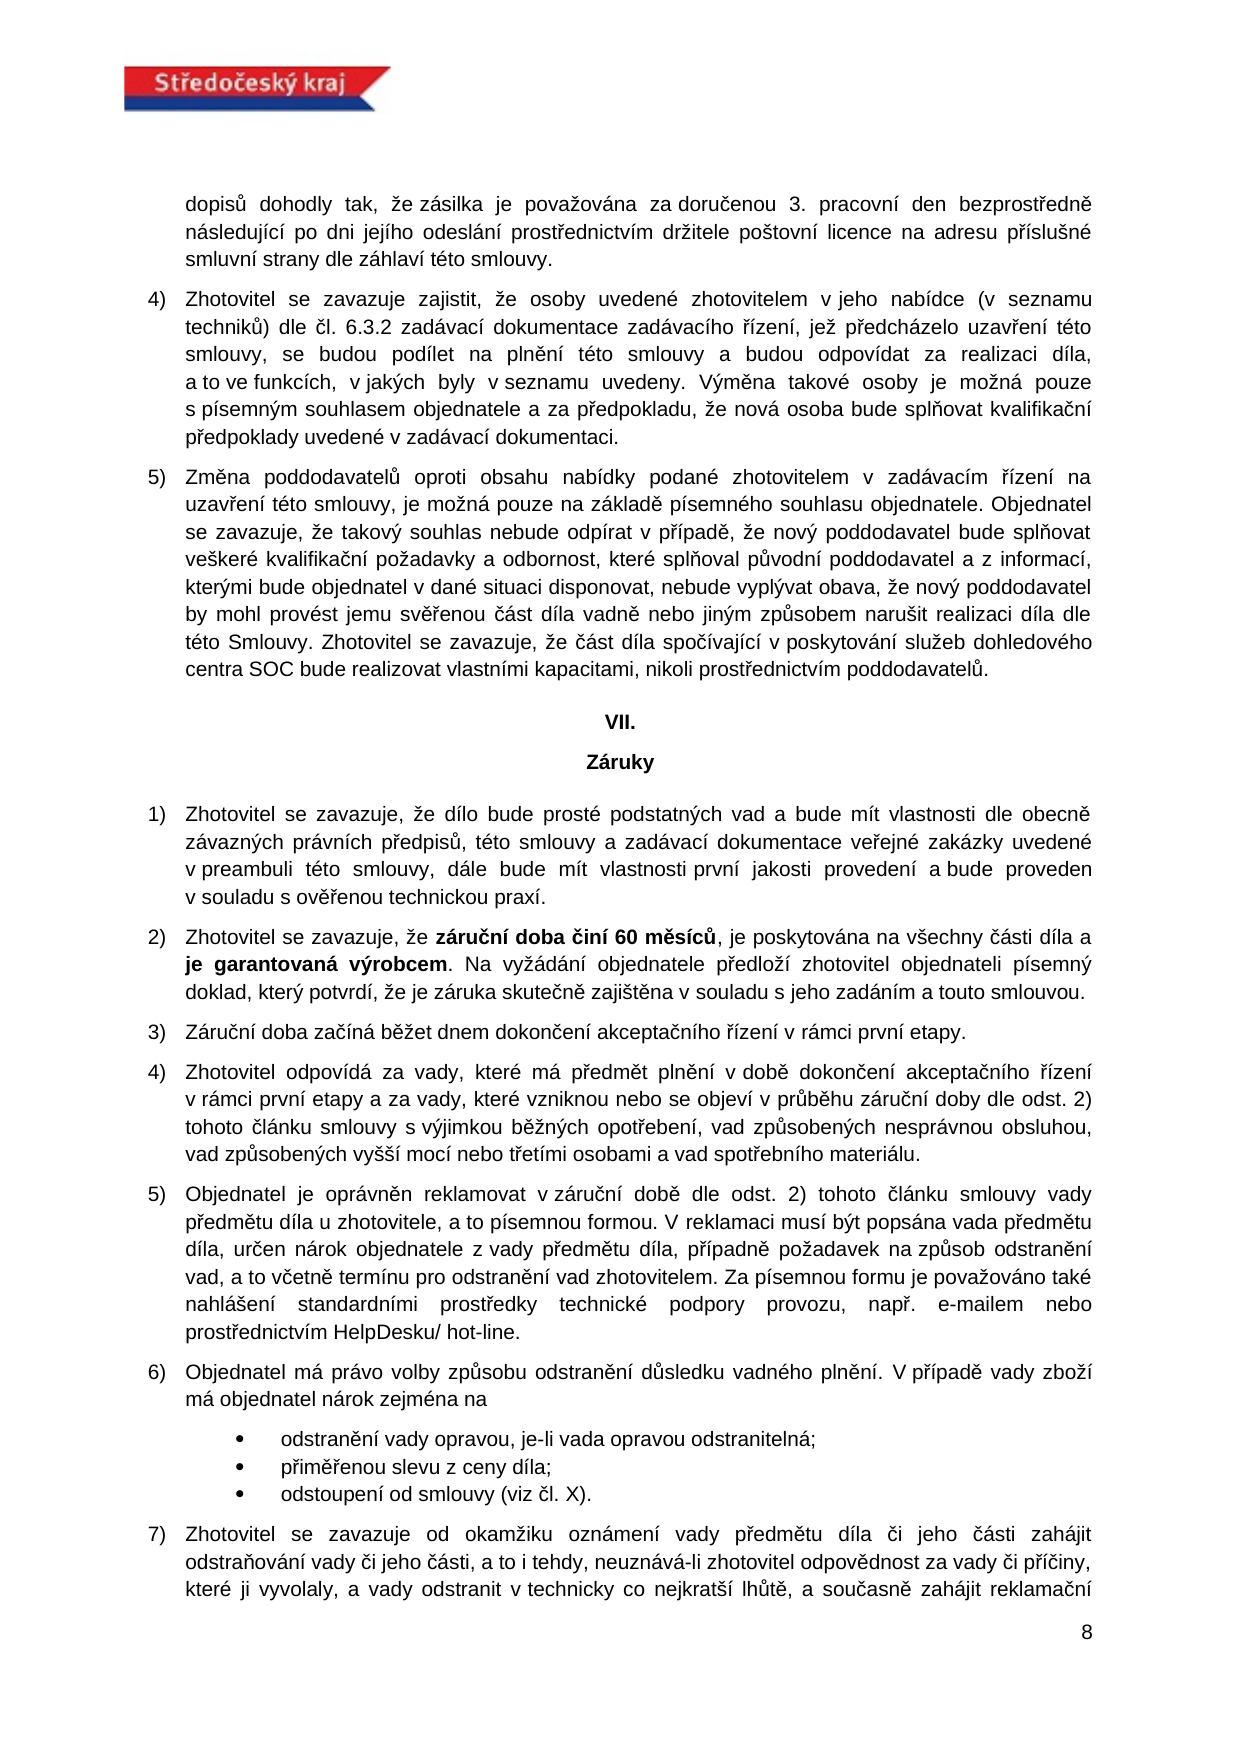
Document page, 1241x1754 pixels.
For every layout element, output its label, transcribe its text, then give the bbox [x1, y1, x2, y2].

list Zhotovitel odpovídá za vady, které má předmět plnění v době dokončení akceptačního řízení v rámci první etapy a za vady, které vzniknou nebo se objeví v průběhu záruční doby dle odst. 2) tohoto článku smlouvy s výjimkou běžných opotřebení, vad způsobených nesprávnou obsluhou, vad způsobených vyšší mocí nebo třetími osobami a vad spotřebního materiálu. [148, 1059, 1093, 1166]
title VII. [148, 709, 1093, 733]
list přiměřenou slevu z ceny díla; [236, 1454, 1093, 1479]
list Objednatel je oprávněn reklamovat v záruční době dle odst. 2) tohoto článku smlouvy vady předmětu díla u zhotovitele, a to písemnou formou. V reklamaci musí být popsána vada předmětu díla, určen nárok objednatele z vady předmětu díla, případně požadavek na způsob odstranění vad, a to včetně termínu pro odstranění vad zhotovitelem. Za písemnou formu je považováno také nahlášení standardními prostředky technické podpory provozu, např. e-mailem nebo prostřednictvím HelpDesku/ hot-line. [148, 1182, 1093, 1343]
list Zhotovitel se zavazuje, že záruční doba činí 60 měsíců, je poskytována na všechny části díla a je garantovaná výrobcem. Na vyžádání objednatele předloží zhotovitel objednateli písemný doklad, který potvrdí, že je záruka skutečně zajištěna v souladu s jeho zadáním a touto smlouvou. [148, 924, 1093, 1003]
list odstoupení od smlouvy (viz čl. X). [236, 1482, 1093, 1506]
title Záruky [148, 749, 1093, 773]
list Záruční doba začíná běžet dnem dokončení akceptačního řízení v rámci první etapy. [148, 1019, 1093, 1043]
list odstranění vady opravou, je-li vada opravou odstranitelná; [236, 1427, 1093, 1451]
list Objednatel má právo volby způsobu odstranění důsledku vadného plnění. V případě vady zboží má objednatel nárok zejména na [148, 1359, 1093, 1411]
list Změna poddodavatelů oproti obsahu nabídky podané zhotovitelem v zadávacím řízení na uzavření této smlouvy, je možná pouze na základě písemného souhlasu objednatele. Objednatel se zavazuje, že takový souhlas nebude odpírat v případě, že nový poddodavatel bude splňovat veškeré kvalifikační požadavky a odbornost, které splňoval původní poddodavatel a z informací, kterými bude objednatel v dané situaci disponovat, nebude vyplývat obava, že nový poddodavatel by mohl provést jemu svěřenou část díla vadně nebo jiným způsobem narušit realizaci díla dle této Smlouvy. Zhotovitel se zavazuje, že část díla spočívající v poskytování služeb dohledového centra SOC bude realizovat vlastními kapacitami, nikoli prostřednictvím poddodavatelů. [148, 464, 1093, 681]
list Zhotovitel se zavazuje, že dílo bude prosté podstatných vad a bude mít vlastnosti dle obecně závazných právních předpisů, této smlouvy a zadávací dokumentace veřejné zakázky uvedené v preambuli této smlouvy, dále bude mít vlastnosti první jakosti provedení a bude proveden v souladu s ověřenou technickou praxí. [148, 802, 1093, 908]
list Zhotovitel se zavazuje zajistit, že osoby uvedené zhotovitelem v jeho nabídce (v seznamu techniků) dle čl. 6.3.2 zadávací dokumentace zadávacího řízení, jež předcházelo uzavření této smlouvy, se budou podílet na plnění této smlouvy a budou odpovídat za realizaci díla, a to ve funkcích, v jakých byly v seznamu uvedeny. Výměna takové osoby je možná pouze s písemným souhlasem objednatele a za předpokladu, že nová osoba bude splňovat kvalifikační předpoklady uvedené v zadávací dokumentaci. [148, 287, 1093, 448]
picture [124, 20, 392, 161]
